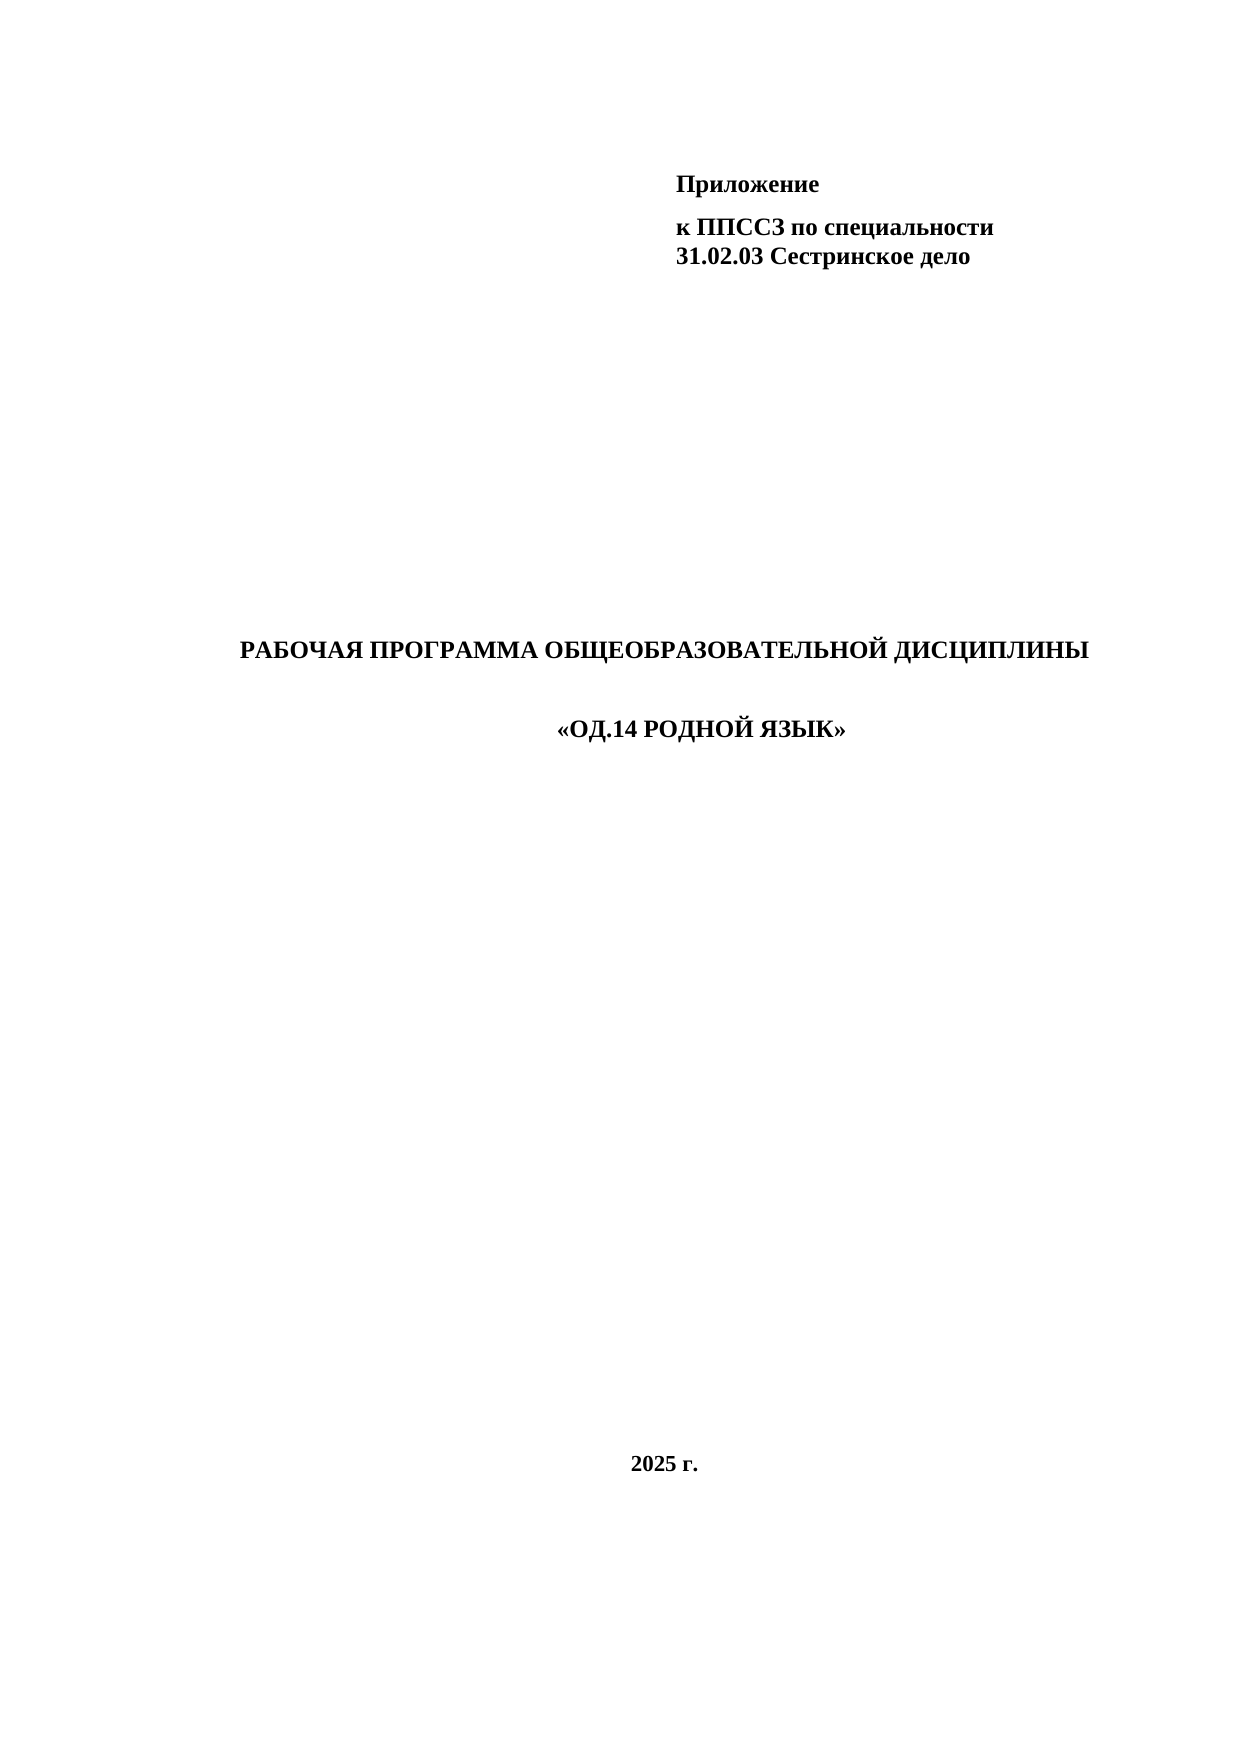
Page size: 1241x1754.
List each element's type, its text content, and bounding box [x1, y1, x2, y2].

table_cell к ППССЗ по специальности [665, 213, 1163, 241]
text 2025 г. [177, 1450, 1152, 1477]
text РАБОЧАЯ ПРОГРАММА ОБЩЕОБРАЗОВАТЕЛЬНОЙ ДИСЦИПЛИНЫ [177, 636, 1152, 664]
table_cell 31.02.03 Сестринское дело [665, 241, 1163, 270]
text «ОД.14 РОДНОЙ ЯЗЫК» [177, 714, 1152, 743]
table_header Приложение [665, 169, 1163, 212]
